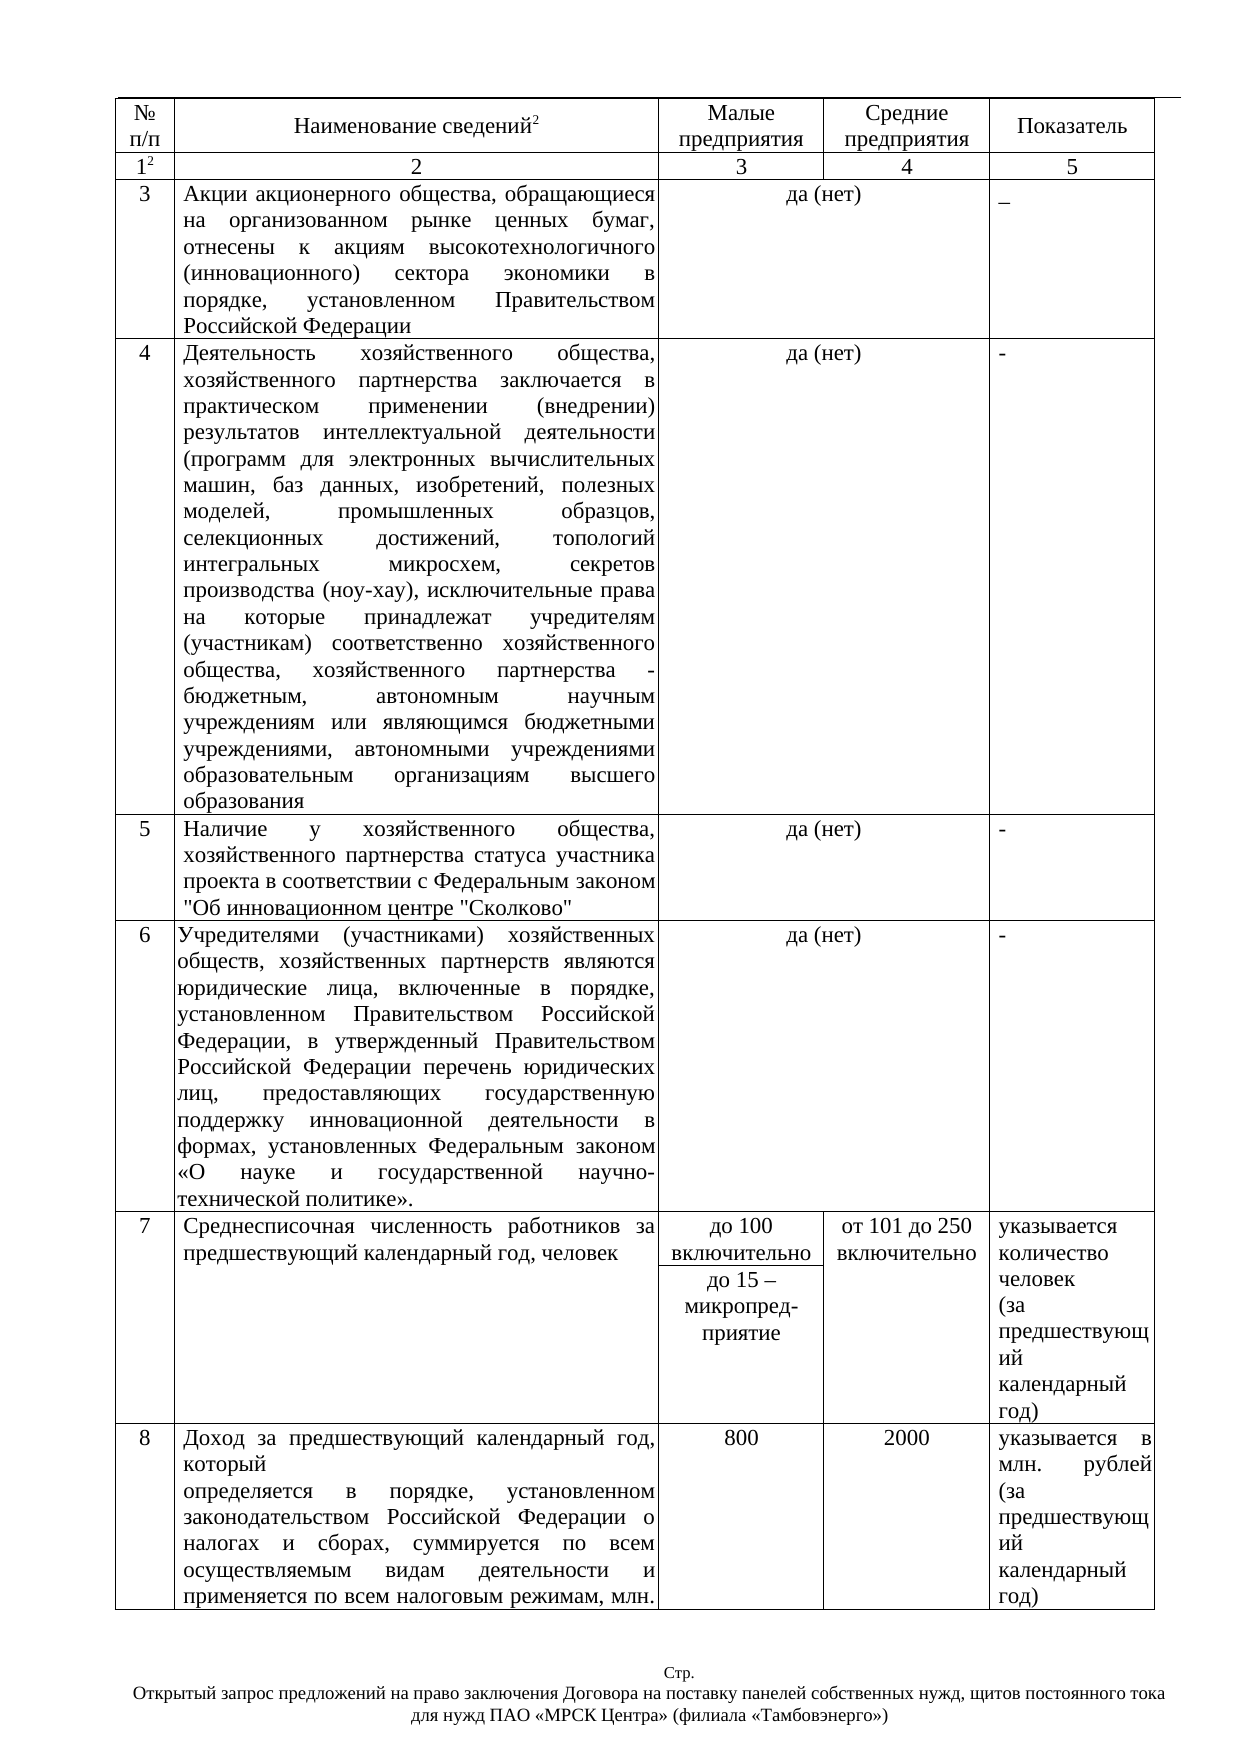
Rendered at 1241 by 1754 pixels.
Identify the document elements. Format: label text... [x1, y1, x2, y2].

table_cell указывается количество человек (за предшествующий календарный год) [990, 1212, 1154, 1423]
table_cell 12 [116, 153, 174, 179]
table_cell 2000 [824, 1424, 989, 1608]
table_cell 4 [116, 339, 174, 814]
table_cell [175, 1424, 658, 1608]
table_cell 4 [824, 153, 989, 179]
table_header Наименование сведений2 [175, 99, 658, 152]
table_cell 3 [116, 180, 174, 338]
table_cell - [990, 339, 1154, 814]
table_cell _ [990, 180, 1154, 338]
table_cell да (нет) [659, 921, 989, 1211]
table_cell от 101 до 250 включительно [824, 1212, 989, 1423]
table_cell да (нет) [659, 815, 989, 920]
table_cell указывается в млн. рублей (за предшествующий календарный год) [990, 1424, 1154, 1608]
table_cell 6 [116, 921, 174, 1211]
table_cell Учредителями (участниками) хозяйственных обществ, хозяйственных партнерств являются юридические лица, включенные в порядке, установленном Правительством Российской Федерации, в утвержденный Правительством Российской Федерации перечень юридических лиц, предоставляющих государственную поддержку инновационной деятельности в формах, установленных Федеральным законом «О науке и государственной научно-технической политике». [175, 921, 658, 1211]
table_cell 5 [990, 153, 1154, 179]
table_header Средние предприятия [824, 99, 989, 152]
table_cell да (нет) [659, 180, 989, 338]
table_cell - [990, 921, 1154, 1211]
table_cell 2 [175, 153, 658, 179]
table_header Показатель [990, 99, 1154, 152]
table_header Малые предприятия [659, 99, 823, 152]
table_cell 8 [116, 1424, 174, 1608]
table_header № п/п [116, 99, 174, 152]
table_cell 3 [659, 153, 823, 179]
table_cell 7 [116, 1212, 174, 1423]
table_cell Среднесписочная численность работников за предшествующий календарный год, человек [175, 1212, 658, 1423]
table_cell Деятельность хозяйственного общества, хозяйственного партнерства заключается в практическом применении (внедрении) результатов интеллектуальной деятельности (программ для электронных вычислительных машин, баз данных, изобретений, полезных моделей, промышленных образцов, селекционных достижений, топологий интегральных микросхем, секретов производства (ноу-хау), исключительные права на которые принадлежат учредителям (участникам) соответственно хозяйственного общества, хозяйственного партнерства - бюджетным, автономным научным учреждениям или являющимся бюджетными учреждениями, автономными учреждениями образовательным организациям высшего образования [175, 339, 658, 814]
table_cell до 100 включительно [659, 1212, 823, 1265]
table_cell - [990, 815, 1154, 920]
table_cell да (нет) [659, 339, 989, 814]
table_cell Наличие у хозяйственного общества, хозяйственного партнерства статуса участника проекта в соответствии с Федеральным законом "Об инновационном центре "Сколково" [175, 815, 658, 920]
table_cell Акции акционерного общества, обращающиеся на организованном рынке ценных бумаг, отнесены к акциям высокотехнологичного (инновационного) сектора экономики в порядке, установленном Правительством Российской Федерации [175, 180, 658, 338]
table_cell 800 [659, 1424, 823, 1608]
table_cell 5 [116, 815, 174, 920]
table_cell до 15 – микропредприятие [659, 1266, 823, 1423]
